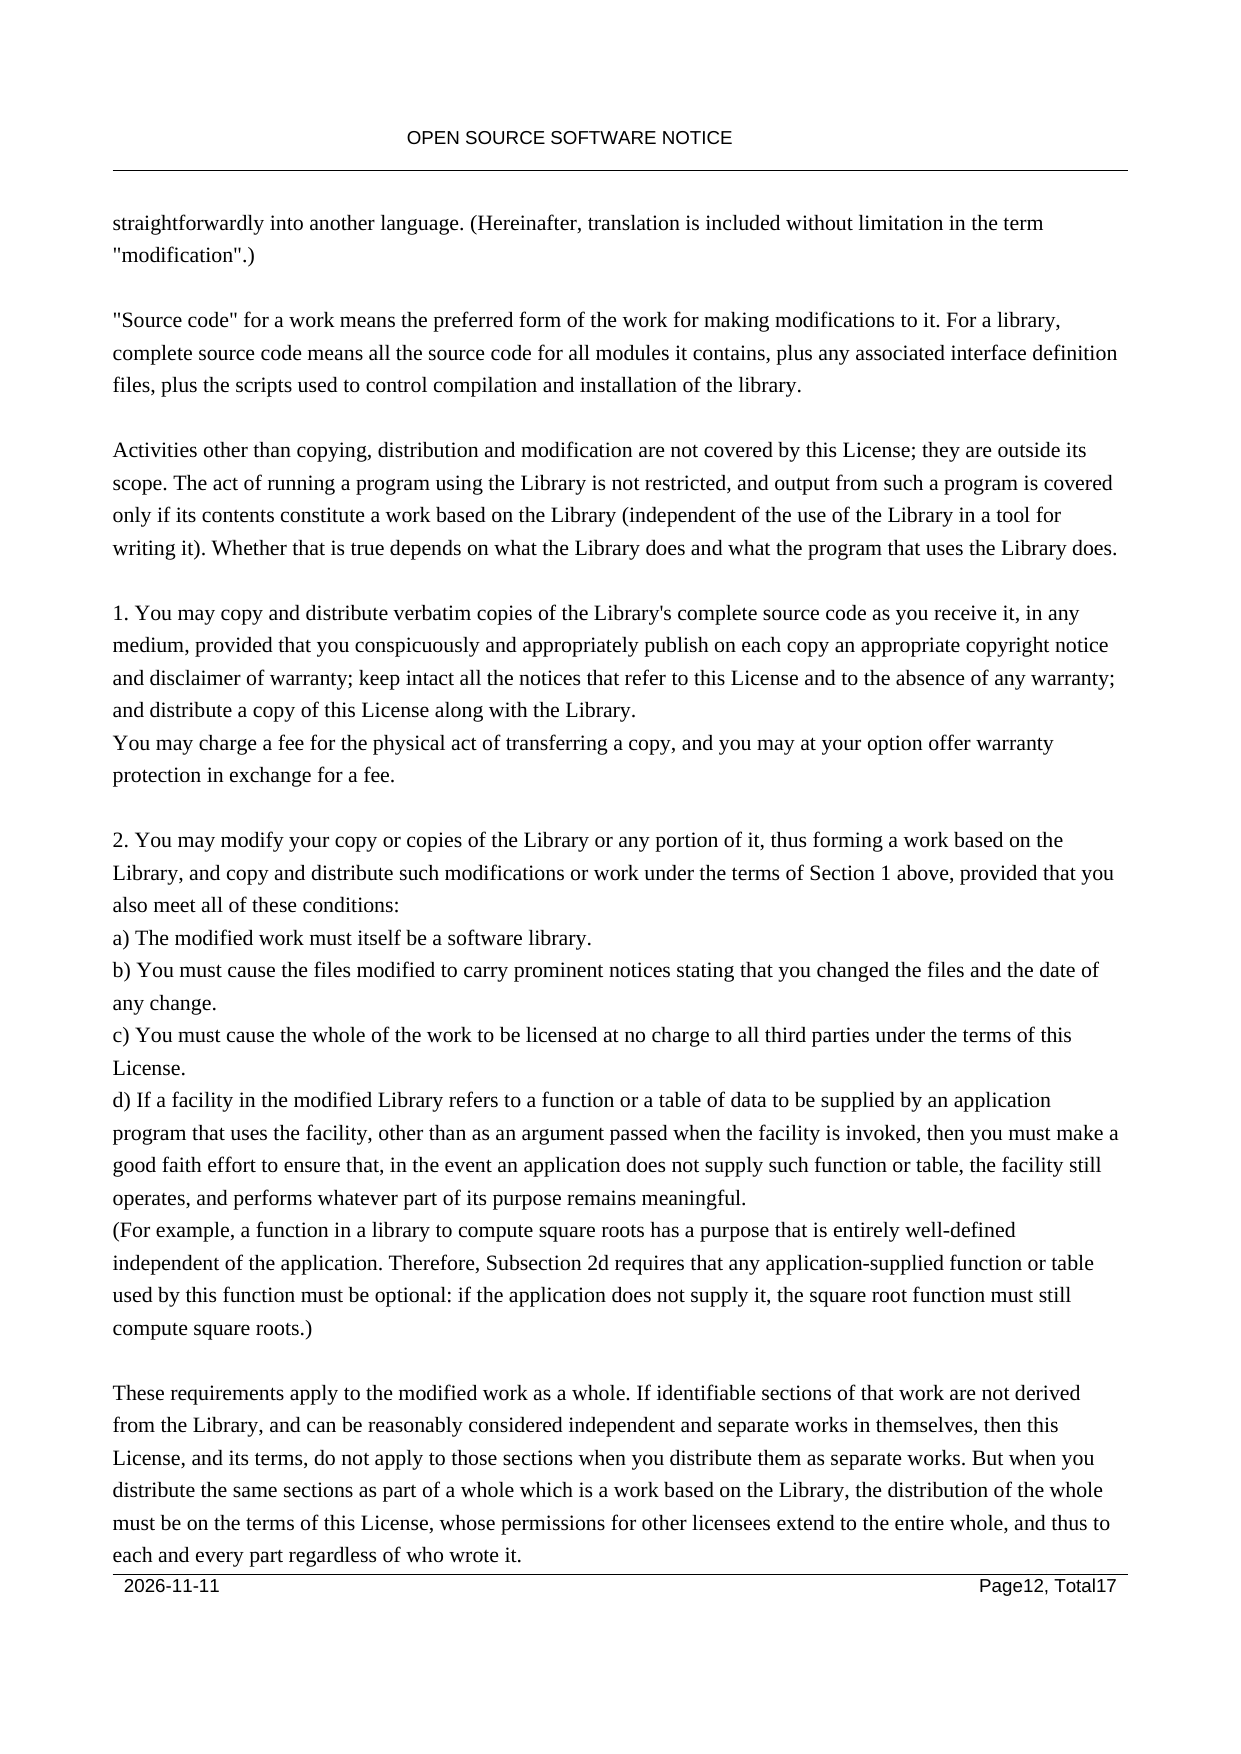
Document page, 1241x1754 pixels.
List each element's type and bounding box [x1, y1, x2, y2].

text [112, 206, 1128, 1571]
